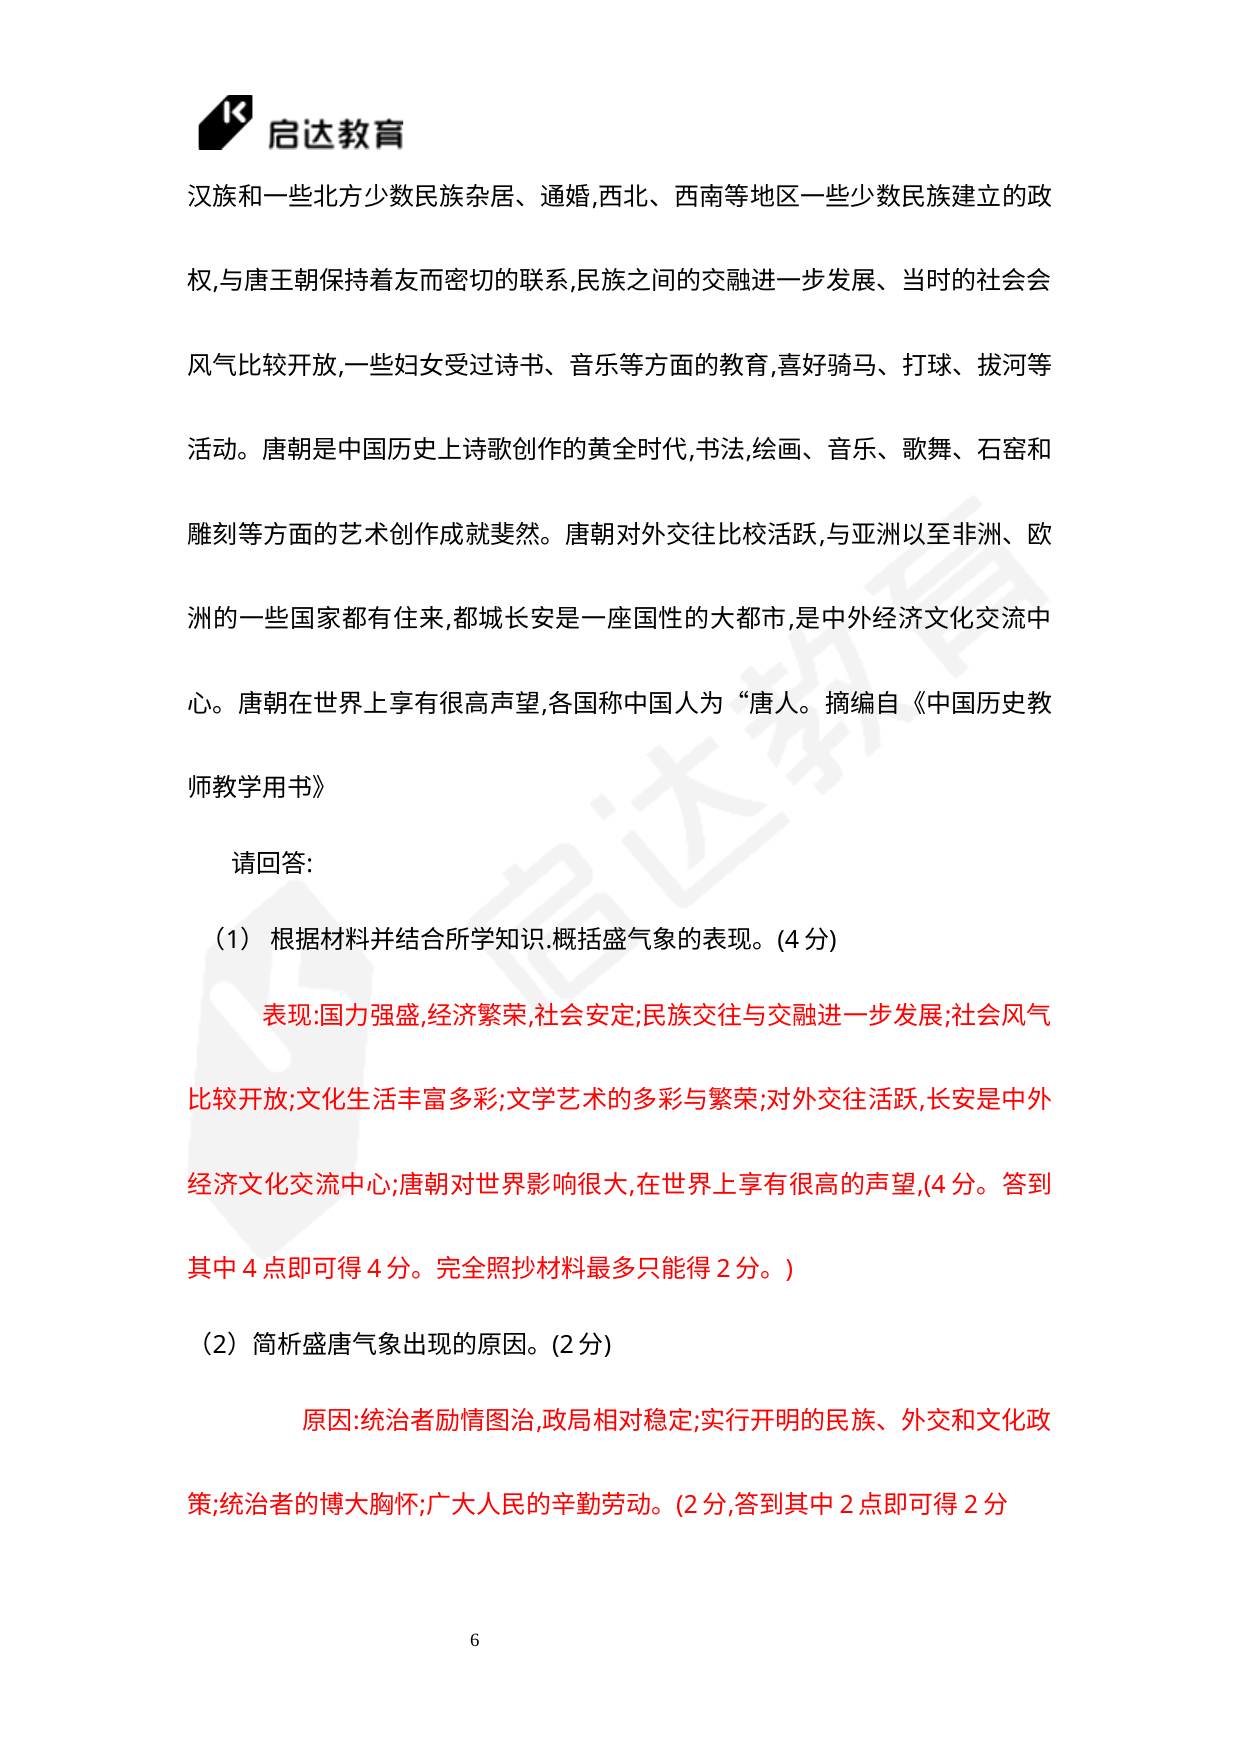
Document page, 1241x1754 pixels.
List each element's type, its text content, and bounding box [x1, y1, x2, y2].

picture [198, 95, 404, 150]
text （1） 根据材料并结合所学知识.概括盛气象的表现。(4分) [187, 905, 1053, 970]
text 请回答: [187, 829, 1053, 894]
text 表现:国力强盛,经济繁荣,社会安定;民族交往与交融进一步发展;社会风气比较开放;文化生活丰富多彩;文学艺术的多彩与繁荣;对外交往活跃,长安是中外经济文化交流中心;唐朝对世界影响很大,在世界上享有很高的声望,(4分。答到其中4点即可得4分。完全照抄材料最多只能得2分。) [187, 981, 1053, 1299]
text 原因:统治者励情图治,政局相对稳定;实行开明的民族、外交和文化政策;统治者的博大胸怀;广大人民的辛勤劳动。(2分,答到其中2点即可得2分 [187, 1386, 1053, 1535]
text （2）简析盛唐气象出现的原因。(2分) [187, 1310, 1053, 1375]
